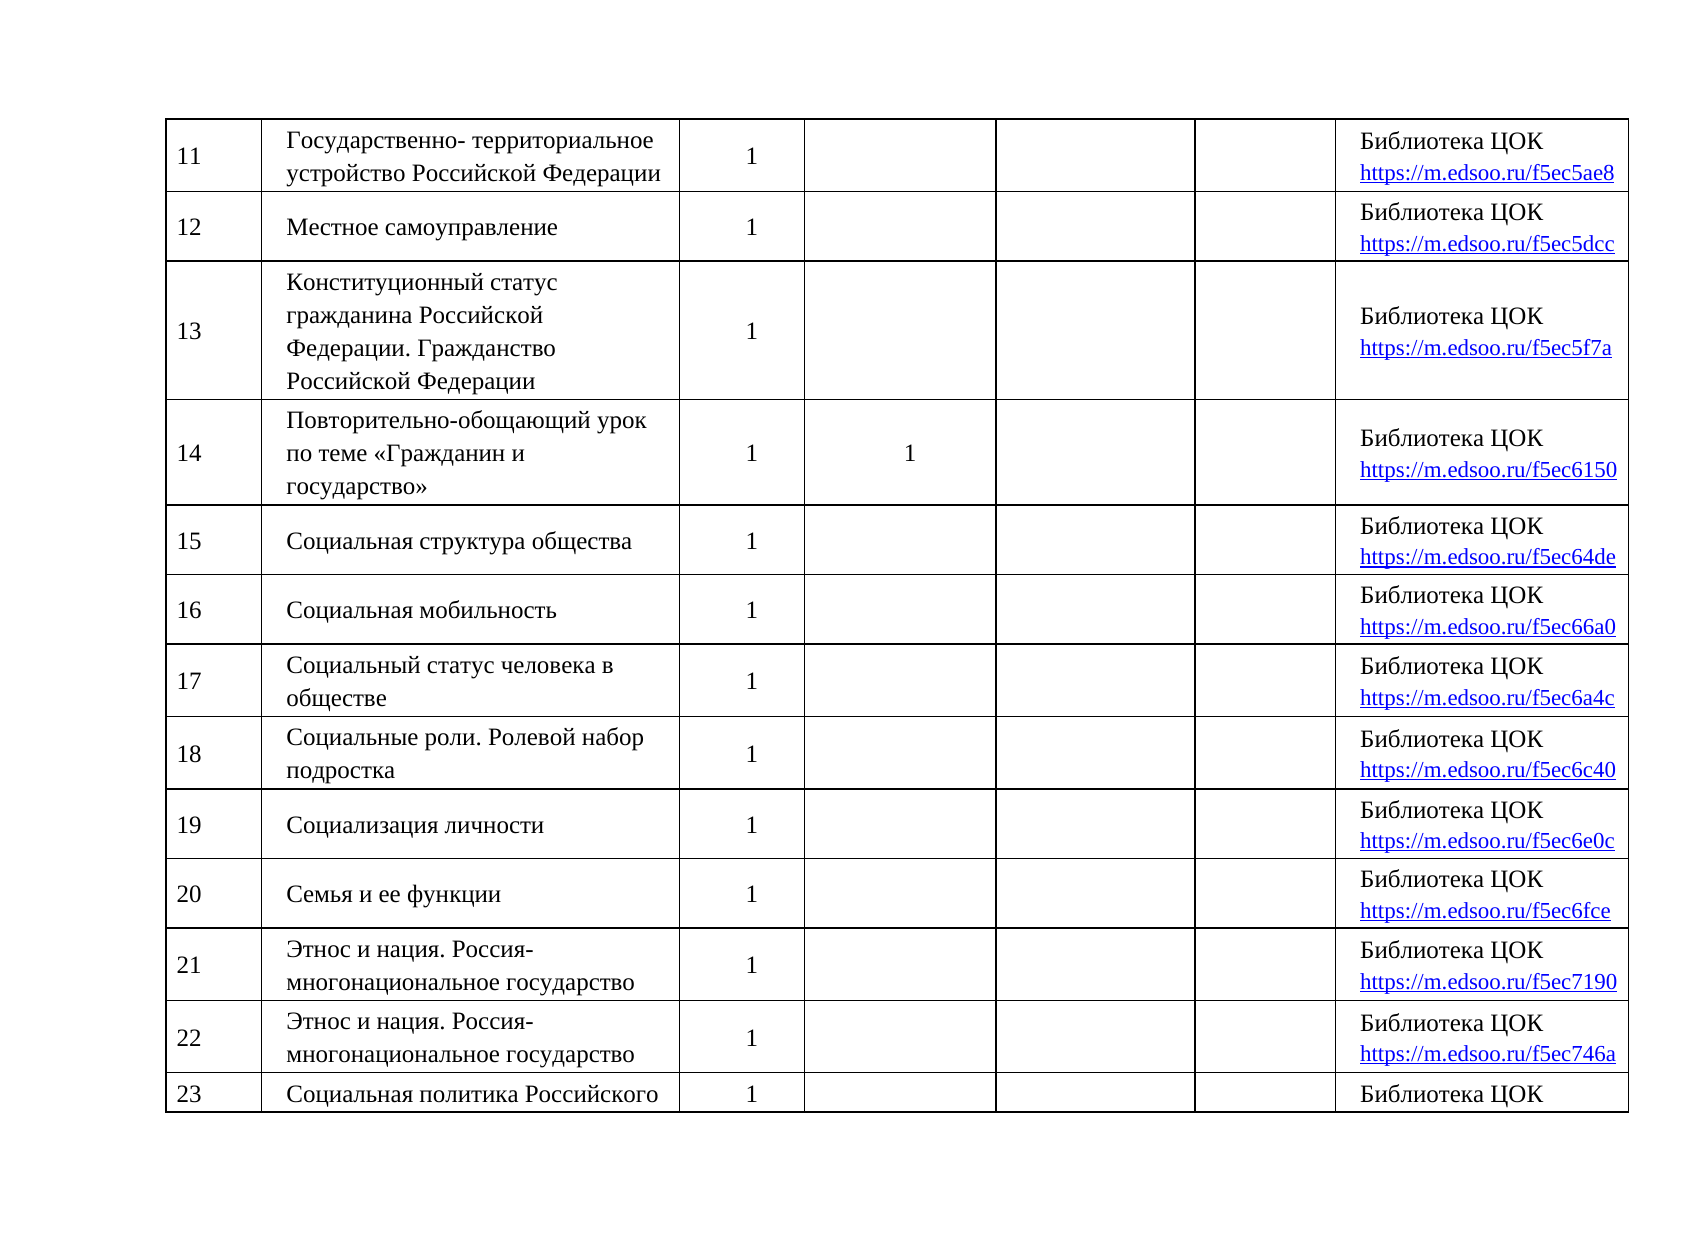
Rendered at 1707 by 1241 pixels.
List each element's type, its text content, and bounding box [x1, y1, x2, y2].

table_cell Государственно- территориальное устройство Российской Федерации [262, 120, 679, 191]
table_cell Библиотека ЦОК https://m.edsoo.ru/f5ec6150 [1336, 400, 1628, 504]
table_cell 1 [680, 506, 804, 573]
table_cell Библиотека ЦОК https://m.edsoo.ru/f5ec6e0c [1336, 790, 1628, 857]
table_cell Социальная мобильность [262, 575, 679, 643]
table_cell Библиотека ЦОК https://m.edsoo.ru/f5ec5dcc [1336, 192, 1628, 260]
table_cell [997, 645, 1194, 716]
table_cell Социальный статус человека в обществе [262, 645, 679, 716]
table_cell 1 [680, 400, 804, 504]
table_cell [997, 790, 1194, 857]
table_cell [997, 400, 1194, 504]
table_cell [805, 859, 995, 927]
table_cell 1 [680, 120, 804, 191]
table_cell [1196, 929, 1335, 999]
table_cell Библиотека ЦОК https://m.edsoo.ru/f5ec746a [1336, 1001, 1628, 1072]
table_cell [262, 1073, 679, 1111]
table_cell 1 [680, 929, 804, 999]
table_cell [1196, 1073, 1335, 1111]
table_cell 1 [680, 717, 804, 788]
table_cell 18 [167, 717, 261, 788]
table_cell 1 [680, 1073, 804, 1111]
table_cell [1196, 790, 1335, 857]
table_cell [997, 859, 1194, 927]
table_cell [997, 575, 1194, 643]
table_cell Социализация личности [262, 790, 679, 857]
table_cell 13 [167, 262, 261, 398]
table_cell [805, 262, 995, 398]
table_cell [1336, 1073, 1628, 1111]
table_cell 1 [805, 400, 995, 504]
table_cell [1196, 859, 1335, 927]
table_cell [997, 506, 1194, 573]
table_cell 1 [680, 192, 804, 260]
table_cell 19 [167, 790, 261, 857]
table_cell Повторительно-обощающий урок по теме «Гражданин и государство» [262, 400, 679, 504]
table_cell 21 [167, 929, 261, 999]
table_cell 1 [680, 575, 804, 643]
table_cell Семья и ее функции [262, 859, 679, 927]
table_cell 22 [167, 1001, 261, 1072]
table_cell Библиотека ЦОК https://m.edsoo.ru/f5ec7190 [1336, 929, 1628, 999]
table_cell 1 [680, 262, 804, 398]
table_cell [997, 717, 1194, 788]
table_cell Библиотека ЦОК https://m.edsoo.ru/f5ec6fce [1336, 859, 1628, 927]
table_cell Конституционный статус гражданина Российской Федерации. Гражданство Российской Федерации [262, 262, 679, 398]
table_cell [997, 120, 1194, 191]
table_cell [805, 506, 995, 573]
table_cell 12 [167, 192, 261, 260]
table_cell 23 [167, 1073, 261, 1111]
table_cell [805, 192, 995, 260]
table_cell [1196, 120, 1335, 191]
table_cell Местное самоуправление [262, 192, 679, 260]
table_cell [805, 717, 995, 788]
table_cell 15 [167, 506, 261, 573]
table_cell [805, 120, 995, 191]
table_cell 16 [167, 575, 261, 643]
table_cell 1 [680, 790, 804, 857]
table_cell Библиотека ЦОК https://m.edsoo.ru/f5ec5f7a [1336, 262, 1628, 398]
table_cell [805, 645, 995, 716]
table_cell 1 [680, 645, 804, 716]
table_cell [805, 1073, 995, 1111]
table_cell Социальная структура общества [262, 506, 679, 573]
table_cell [1196, 506, 1335, 573]
table_cell [805, 790, 995, 857]
table_cell [805, 1001, 995, 1072]
table_cell Библиотека ЦОК https://m.edsoo.ru/f5ec6c40 [1336, 717, 1628, 788]
table_cell 1 [680, 859, 804, 927]
table_cell [997, 929, 1194, 999]
table_cell 11 [167, 120, 261, 191]
table_cell Библиотека ЦОК https://m.edsoo.ru/f5ec6a4c [1336, 645, 1628, 716]
table_cell Этнос и нация. Россия- многонациональное государство [262, 1001, 679, 1072]
table_cell [1196, 192, 1335, 260]
table_cell Этнос и нация. Россия- многонациональное государство [262, 929, 679, 999]
table_cell Социальные роли. Ролевой набор подростка [262, 717, 679, 788]
table_cell [1196, 717, 1335, 788]
table_cell Библиотека ЦОК https://m.edsoo.ru/f5ec5ae8 [1336, 120, 1628, 191]
table_cell [997, 262, 1194, 398]
table_cell [805, 575, 995, 643]
table_cell [997, 1073, 1194, 1111]
table_cell [1196, 645, 1335, 716]
table_cell [1196, 400, 1335, 504]
table_cell [997, 192, 1194, 260]
table_cell [1196, 1001, 1335, 1072]
table_cell Библиотека ЦОК https://m.edsoo.ru/f5ec64de [1336, 506, 1628, 573]
table_cell [1196, 575, 1335, 643]
table_cell [1196, 262, 1335, 398]
table_cell 20 [167, 859, 261, 927]
table_cell 14 [167, 400, 261, 504]
table_cell 1 [680, 1001, 804, 1072]
table_cell [997, 1001, 1194, 1072]
table_cell [805, 929, 995, 999]
table_cell 17 [167, 645, 261, 716]
table_cell Библиотека ЦОК https://m.edsoo.ru/f5ec66a0 [1336, 575, 1628, 643]
